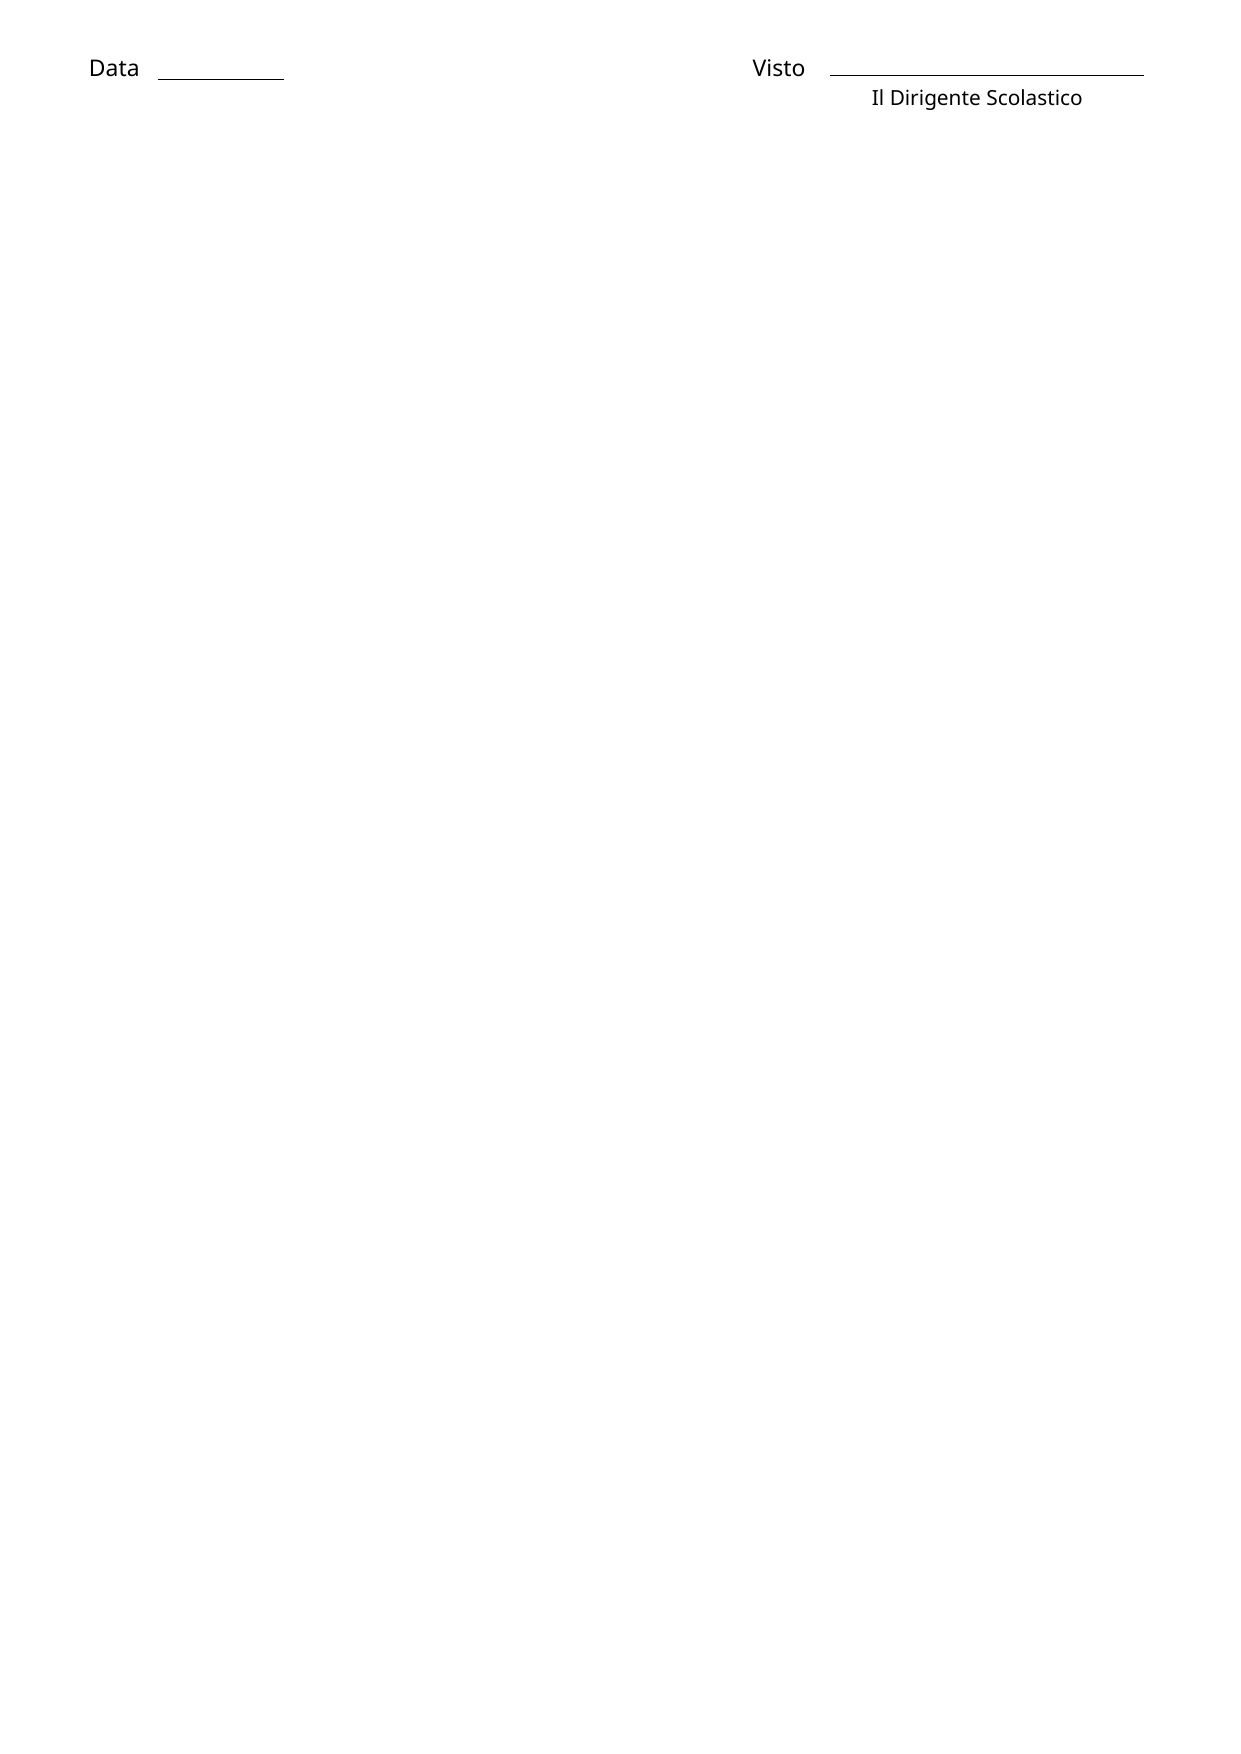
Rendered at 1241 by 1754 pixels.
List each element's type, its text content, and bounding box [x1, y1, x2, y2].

text Data Visto [89, 52, 1181, 83]
text Il Dirigente Scolastico [89, 83, 1181, 112]
